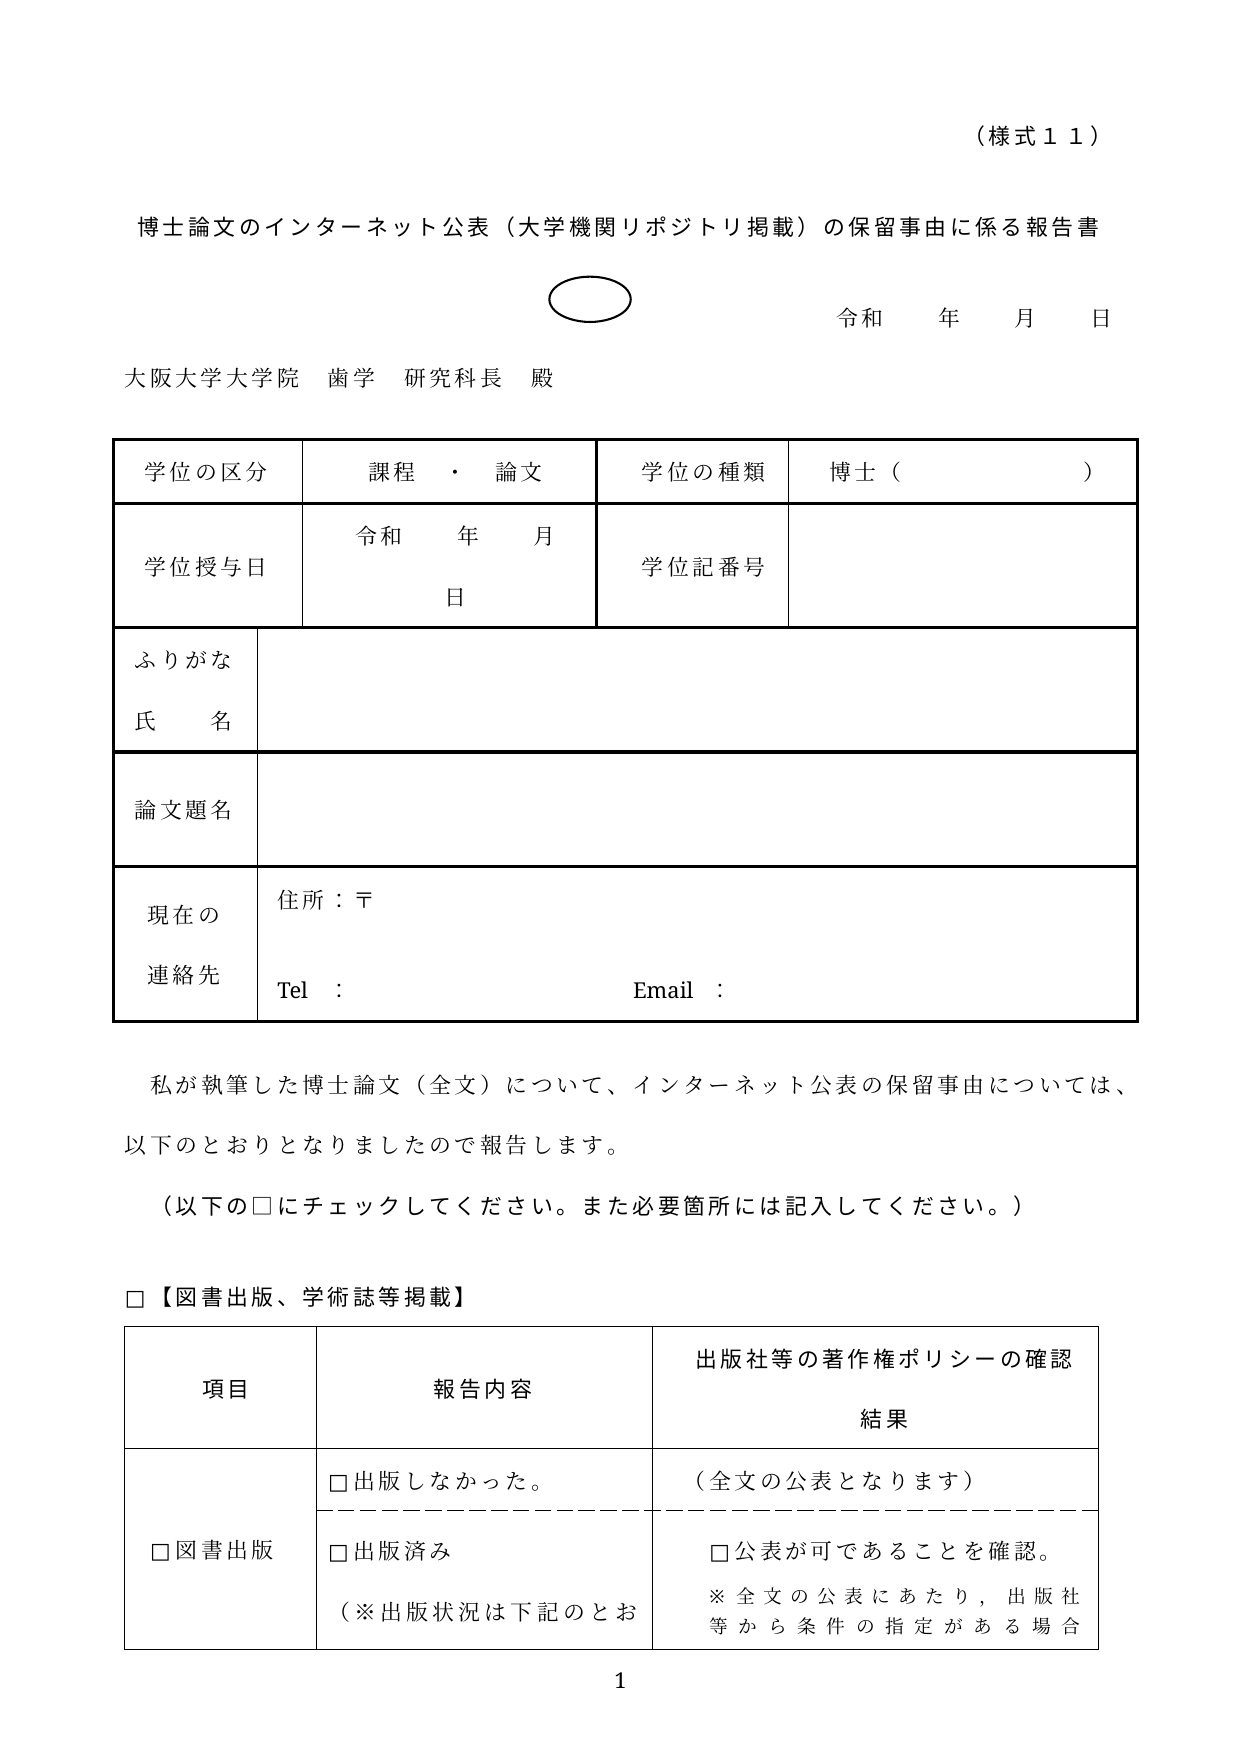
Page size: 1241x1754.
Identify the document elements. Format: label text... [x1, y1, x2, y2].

table_cell 学位授与日 [115, 505, 302, 626]
text □【図書出版、学術誌等掲載】 [124, 1265, 1116, 1326]
table_cell 論文題名 [115, 754, 257, 865]
table_cell □図書出版 [125, 1449, 316, 1649]
table_cell 住所：〒 Tel： Email： [258, 868, 1136, 1020]
text 私が執筆した博士論文（全文）について、インターネット公表の保留事由については、以下のとおりとなりましたので報告します。 [124, 1053, 1116, 1174]
text （以下の□にチェックしてください。また必要箇所には記入してください。） [124, 1174, 1116, 1235]
text 博士論文のインターネット公表（大学機関リポジトリ掲載）の保留事由に係る報告書 [124, 195, 1116, 256]
table_cell [258, 754, 1136, 865]
table_cell [258, 629, 1136, 750]
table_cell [653, 1510, 1098, 1649]
table_cell [789, 505, 1136, 626]
table_header 課程 ・ 論文 [303, 441, 595, 502]
table_header 報告内容 [317, 1327, 652, 1448]
text 大阪大学大学院 歯学 研究科長 殿 [124, 347, 1116, 408]
table_cell 学位記番号 [598, 505, 788, 626]
table_cell ふりがな 氏 名 [115, 629, 257, 750]
table_cell （全文の公表となります） [653, 1449, 1098, 1510]
table_header 学位の区分 [115, 441, 302, 502]
text 令和 年 月 日 [124, 286, 1116, 347]
table_cell 令和 年 月 日 [303, 505, 595, 626]
table_header 項目 [125, 1327, 316, 1448]
text （様式１１） [124, 104, 1116, 165]
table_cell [317, 1510, 652, 1649]
table_cell 現在の 連絡先 [115, 868, 257, 1020]
table_header 学位の種類 [598, 441, 788, 502]
table_header 博士（ ） [789, 441, 1136, 502]
table_header 出版社等の著作権ポリシーの確認結果 [653, 1327, 1098, 1448]
table_cell □出版しなかった。 [317, 1449, 652, 1510]
